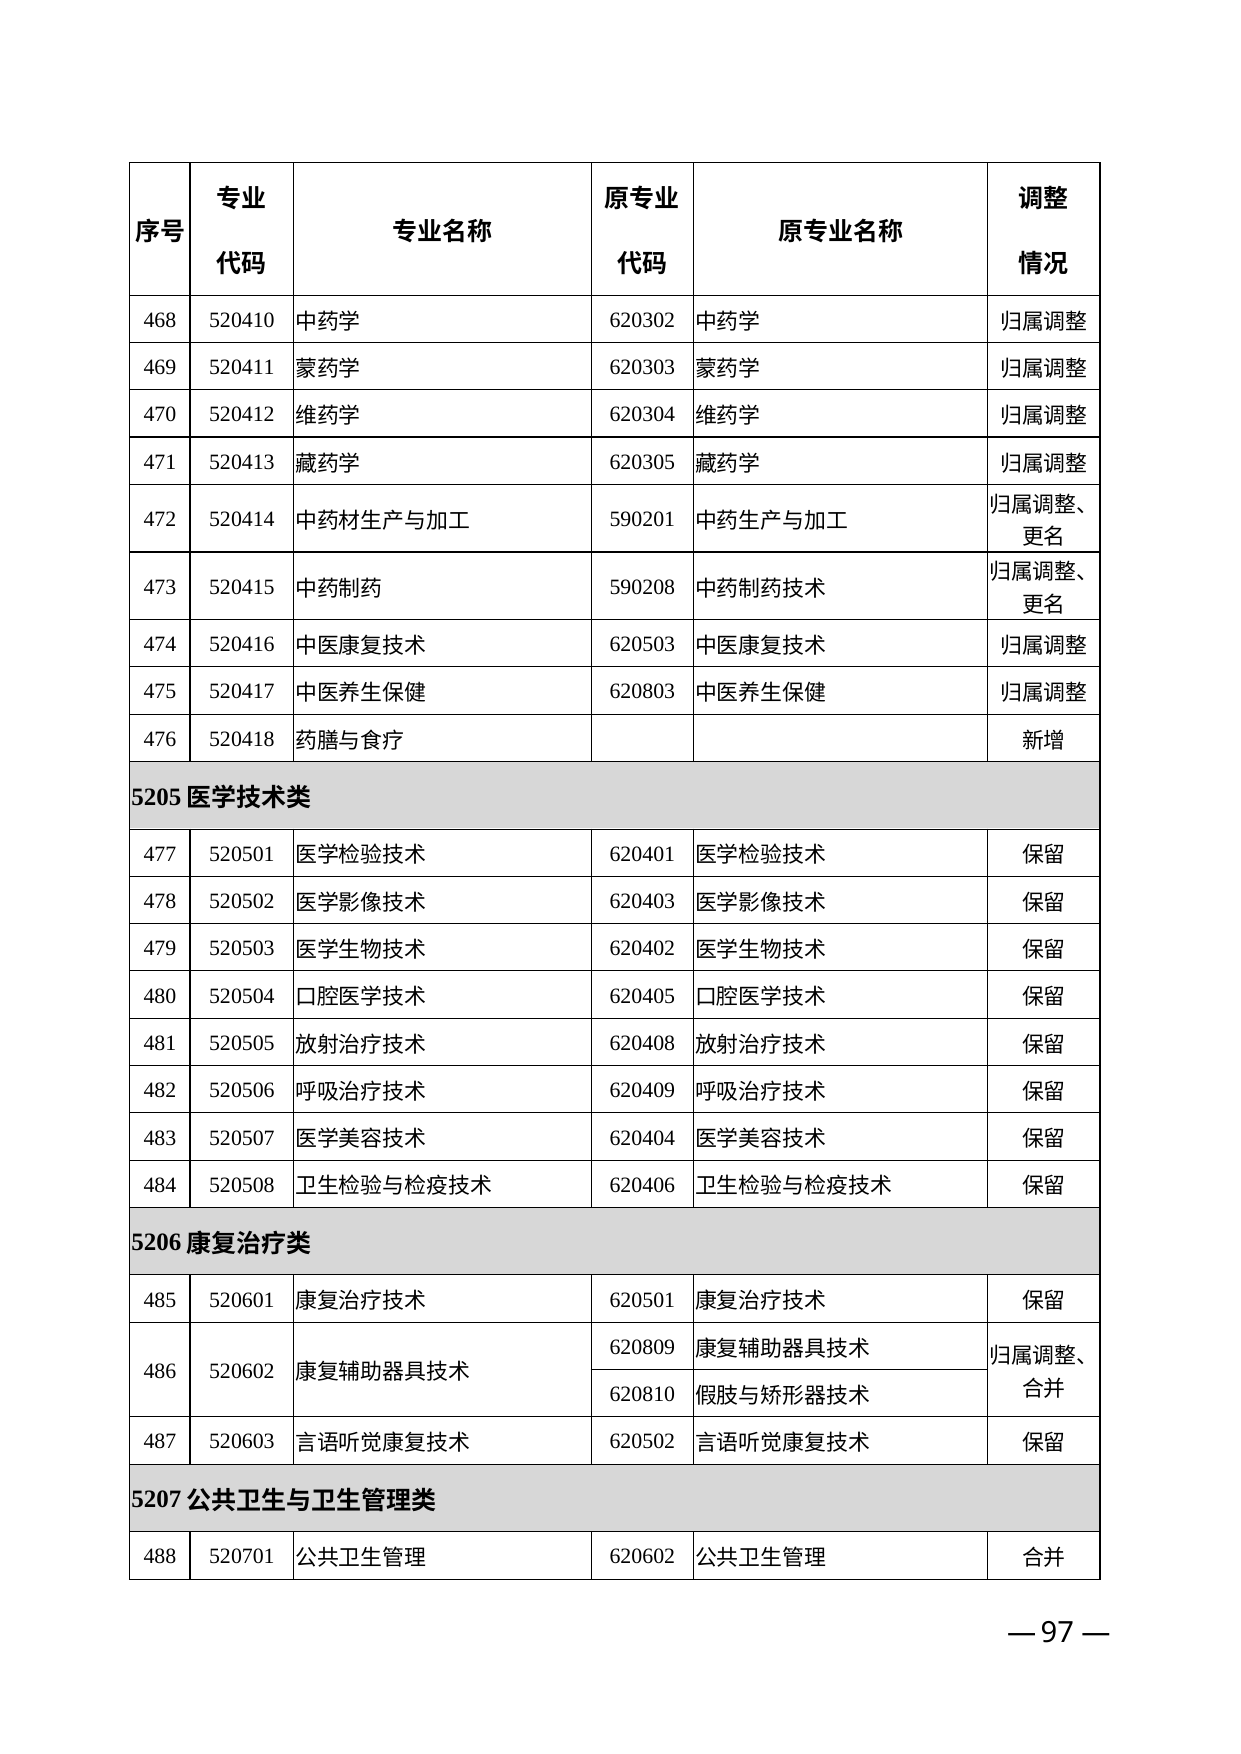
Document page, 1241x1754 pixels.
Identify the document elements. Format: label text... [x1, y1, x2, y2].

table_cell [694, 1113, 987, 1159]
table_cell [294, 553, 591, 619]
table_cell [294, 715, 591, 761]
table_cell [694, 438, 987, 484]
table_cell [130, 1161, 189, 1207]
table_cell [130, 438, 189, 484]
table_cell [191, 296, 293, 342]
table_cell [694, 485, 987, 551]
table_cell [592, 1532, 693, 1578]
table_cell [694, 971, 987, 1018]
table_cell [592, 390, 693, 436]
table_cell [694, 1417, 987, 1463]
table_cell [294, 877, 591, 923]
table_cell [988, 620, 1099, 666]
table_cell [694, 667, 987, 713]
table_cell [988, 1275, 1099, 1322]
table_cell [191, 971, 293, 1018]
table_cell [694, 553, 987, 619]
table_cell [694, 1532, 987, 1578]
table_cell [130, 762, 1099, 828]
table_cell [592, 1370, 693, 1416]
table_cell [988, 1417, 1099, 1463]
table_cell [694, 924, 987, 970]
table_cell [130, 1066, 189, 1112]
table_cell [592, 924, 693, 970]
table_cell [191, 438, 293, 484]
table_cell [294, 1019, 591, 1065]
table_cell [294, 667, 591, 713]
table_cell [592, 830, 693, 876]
table_header 专业 代码 [191, 163, 293, 294]
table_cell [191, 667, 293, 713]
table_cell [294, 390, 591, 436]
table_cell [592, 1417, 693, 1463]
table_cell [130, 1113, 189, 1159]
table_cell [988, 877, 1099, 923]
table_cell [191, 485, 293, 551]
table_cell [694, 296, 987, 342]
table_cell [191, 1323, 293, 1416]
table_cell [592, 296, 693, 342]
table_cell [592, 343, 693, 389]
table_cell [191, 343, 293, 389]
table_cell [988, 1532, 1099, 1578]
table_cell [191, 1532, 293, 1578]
table_header 专业名称 [294, 163, 591, 294]
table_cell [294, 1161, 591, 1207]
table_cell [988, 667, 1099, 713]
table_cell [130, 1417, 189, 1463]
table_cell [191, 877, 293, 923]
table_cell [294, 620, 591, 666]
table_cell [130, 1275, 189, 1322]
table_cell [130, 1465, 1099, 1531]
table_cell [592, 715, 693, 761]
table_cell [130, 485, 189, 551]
table_header 调整 情况 [988, 163, 1099, 294]
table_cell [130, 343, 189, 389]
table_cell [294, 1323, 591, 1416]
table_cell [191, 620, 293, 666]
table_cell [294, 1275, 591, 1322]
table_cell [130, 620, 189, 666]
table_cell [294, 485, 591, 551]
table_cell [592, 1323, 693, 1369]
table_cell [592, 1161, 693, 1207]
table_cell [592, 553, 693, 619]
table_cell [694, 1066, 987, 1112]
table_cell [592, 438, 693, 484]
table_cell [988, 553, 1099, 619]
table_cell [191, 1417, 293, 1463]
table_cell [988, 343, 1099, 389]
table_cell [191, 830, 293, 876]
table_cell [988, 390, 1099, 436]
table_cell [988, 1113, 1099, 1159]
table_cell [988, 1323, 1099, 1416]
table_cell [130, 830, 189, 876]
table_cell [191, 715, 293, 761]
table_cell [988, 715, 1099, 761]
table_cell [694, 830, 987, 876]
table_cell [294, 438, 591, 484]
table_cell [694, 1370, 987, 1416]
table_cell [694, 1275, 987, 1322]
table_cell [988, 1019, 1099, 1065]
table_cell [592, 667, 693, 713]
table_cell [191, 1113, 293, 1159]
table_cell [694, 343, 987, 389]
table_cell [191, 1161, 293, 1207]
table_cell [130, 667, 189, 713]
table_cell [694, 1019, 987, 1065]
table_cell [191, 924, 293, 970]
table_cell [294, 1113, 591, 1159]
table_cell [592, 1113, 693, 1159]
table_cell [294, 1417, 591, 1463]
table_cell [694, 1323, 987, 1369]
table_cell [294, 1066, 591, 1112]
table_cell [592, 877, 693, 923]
table_header 原专业 代码 [592, 163, 693, 294]
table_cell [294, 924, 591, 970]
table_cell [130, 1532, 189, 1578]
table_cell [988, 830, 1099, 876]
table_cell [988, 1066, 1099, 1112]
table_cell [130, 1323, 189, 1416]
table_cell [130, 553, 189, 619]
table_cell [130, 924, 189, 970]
table_header 序号 [130, 163, 189, 294]
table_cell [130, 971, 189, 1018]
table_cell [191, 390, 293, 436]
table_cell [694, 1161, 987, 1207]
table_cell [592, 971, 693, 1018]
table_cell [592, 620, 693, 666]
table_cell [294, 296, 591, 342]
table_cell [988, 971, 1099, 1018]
table_header 原专业名称 [694, 163, 987, 294]
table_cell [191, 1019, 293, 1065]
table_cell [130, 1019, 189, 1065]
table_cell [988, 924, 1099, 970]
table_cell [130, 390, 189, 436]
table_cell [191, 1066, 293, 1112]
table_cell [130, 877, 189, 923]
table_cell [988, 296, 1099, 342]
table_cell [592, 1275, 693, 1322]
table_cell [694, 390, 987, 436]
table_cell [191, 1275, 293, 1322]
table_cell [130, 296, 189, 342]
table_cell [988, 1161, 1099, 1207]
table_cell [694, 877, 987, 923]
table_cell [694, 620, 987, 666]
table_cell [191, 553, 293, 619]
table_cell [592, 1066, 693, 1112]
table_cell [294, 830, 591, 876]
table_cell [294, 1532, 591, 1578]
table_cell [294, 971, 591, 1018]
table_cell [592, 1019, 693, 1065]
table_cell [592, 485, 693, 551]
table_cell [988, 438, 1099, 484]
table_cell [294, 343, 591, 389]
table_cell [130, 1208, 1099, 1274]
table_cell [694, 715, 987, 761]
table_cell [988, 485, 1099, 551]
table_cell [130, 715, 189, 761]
